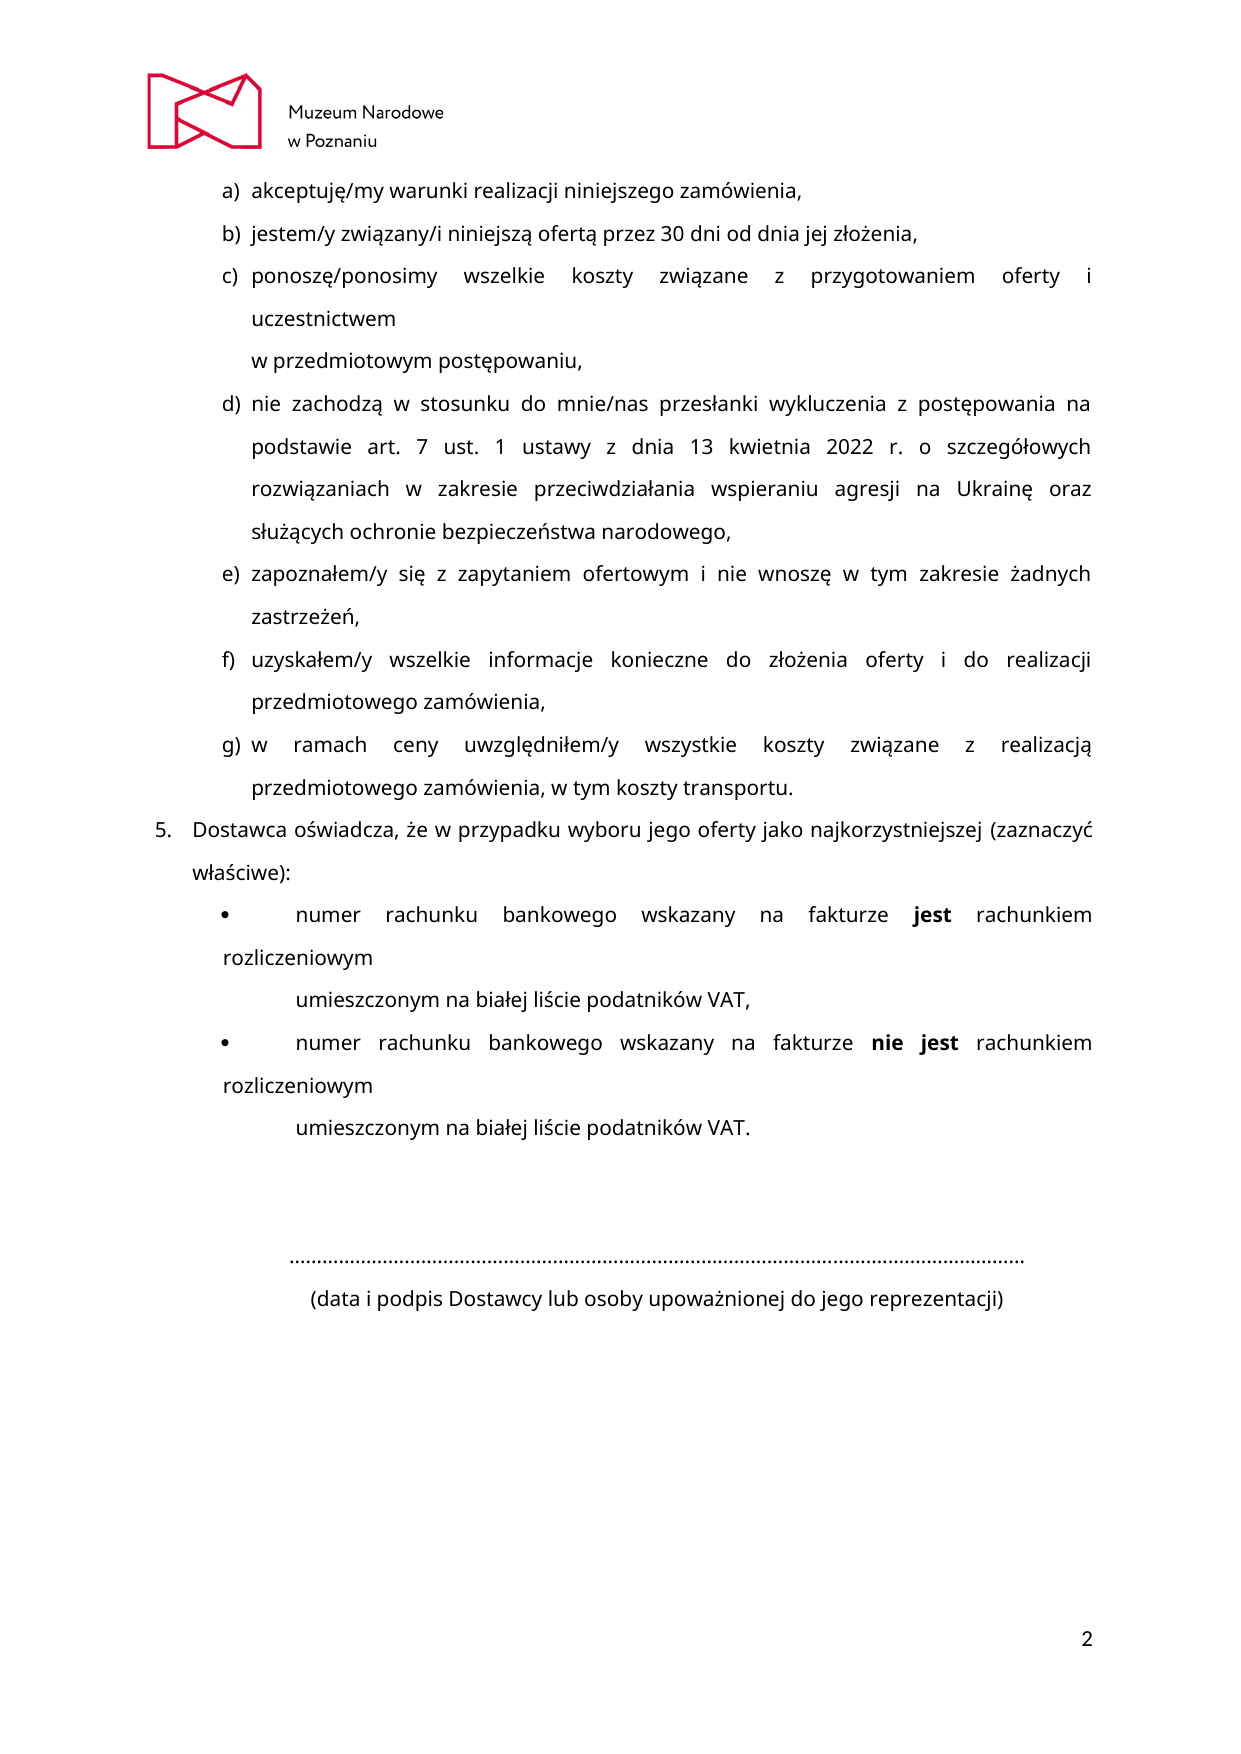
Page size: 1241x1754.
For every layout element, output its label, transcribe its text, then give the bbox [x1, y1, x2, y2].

list Dostawca oświadcza, że w przypadku wyboru jego oferty jako najkorzystniejszej (zaznaczyć właściwe): [154, 815, 1093, 886]
list w ramach ceny uwzględniłem/y wszystkie koszty związane z realizacją przedmiotowego zamówienia, w tym koszty transportu. [222, 730, 1093, 801]
list jestem/y związany/i niniejszą ofertą przez 30 dni od dnia jej złożenia, [222, 219, 1093, 247]
list umieszczonym na białej liście podatników VAT. [223, 1113, 1093, 1142]
list numer rachunku bankowego wskazany na fakturze nie jest rachunkiem rozliczeniowym [221, 1028, 1093, 1099]
list akceptuję/my warunki realizacji niniejszego zamówienia, [222, 176, 1093, 204]
list numer rachunku bankowego wskazany na fakturze jest rachunkiem rozliczeniowym [221, 900, 1093, 971]
list ponoszę/ponosimy wszelkie koszty związane z przygotowaniem oferty i uczestnictwem w przedmiotowym postępowaniu, [222, 261, 1093, 375]
list uzyskałem/y wszelkie informacje konieczne do złożenia oferty i do realizacji przedmiotowego zamówienia, [222, 645, 1093, 716]
picture [147, 73, 444, 149]
list zapoznałem/y się z zapytaniem ofertowym i nie wnoszę w tym zakresie żadnych zastrzeżeń, [222, 559, 1093, 631]
list umieszczonym na białej liście podatników VAT, [223, 986, 1093, 1014]
text ………………………………………………………………………………………………..…………………… (data i podpis Dostawcy lub osoby upoważnionej do jego reprezentacji) [221, 1241, 1093, 1312]
list nie zachodzą w stosunku do mnie/nas przesłanki wykluczenia z postępowania na podstawie art. 7 ust. 1 ustawy z dnia 13 kwietnia 2022 r. o szczegółowych rozwiązaniach w zakresie przeciwdziałania wspieraniu agresji na Ukrainę oraz służących ochronie bezpieczeństwa narodowego, [222, 389, 1093, 545]
